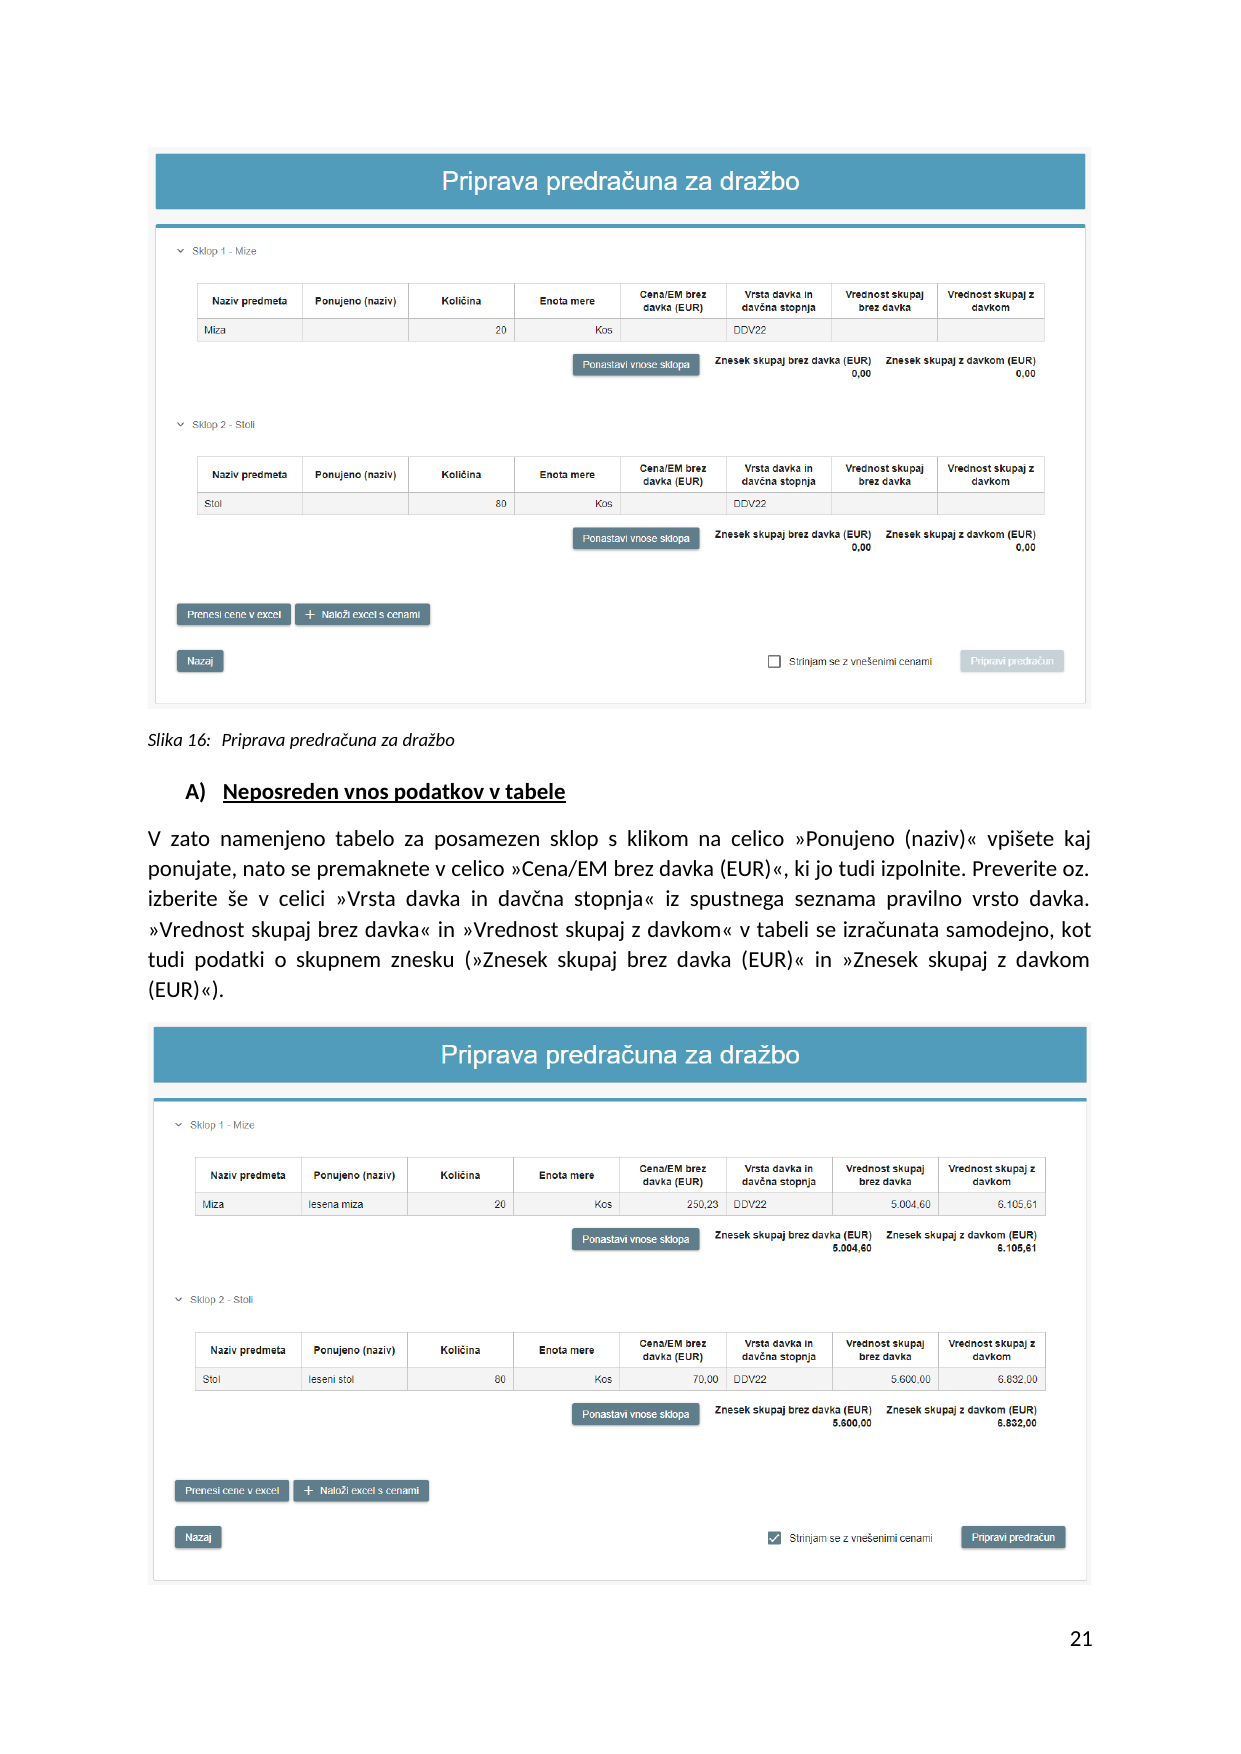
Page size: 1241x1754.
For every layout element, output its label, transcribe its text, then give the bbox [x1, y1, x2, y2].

list Neposreden vnos podatkov v tabele [185, 777, 1093, 805]
picture [147, 1022, 1092, 1585]
list Priprava predračuna za dražbo [148, 728, 1093, 751]
text V zato namenjeno tabelo za posamezen sklop s klikom na celico »Ponujeno (naziv)« vpišete kaj ponujate, nato se premaknete v celico »Cena/EM brez davka (EUR)«, ki jo tudi izpolnite. Preverite oz. izberite še v celici »Vrsta davka in davčna stopnja« iz spustnega seznama pravilno vrsto davka. »Vrednost skupaj brez davka« in »Vrednost skupaj z davkom« v tabeli se izračunata samodejno, kot tudi podatki o skupnem znesku (»Znesek skupaj brez davka (EUR)« in »Znesek skupaj z davkom (EUR)«). [148, 824, 1093, 1003]
picture [147, 147, 1092, 709]
